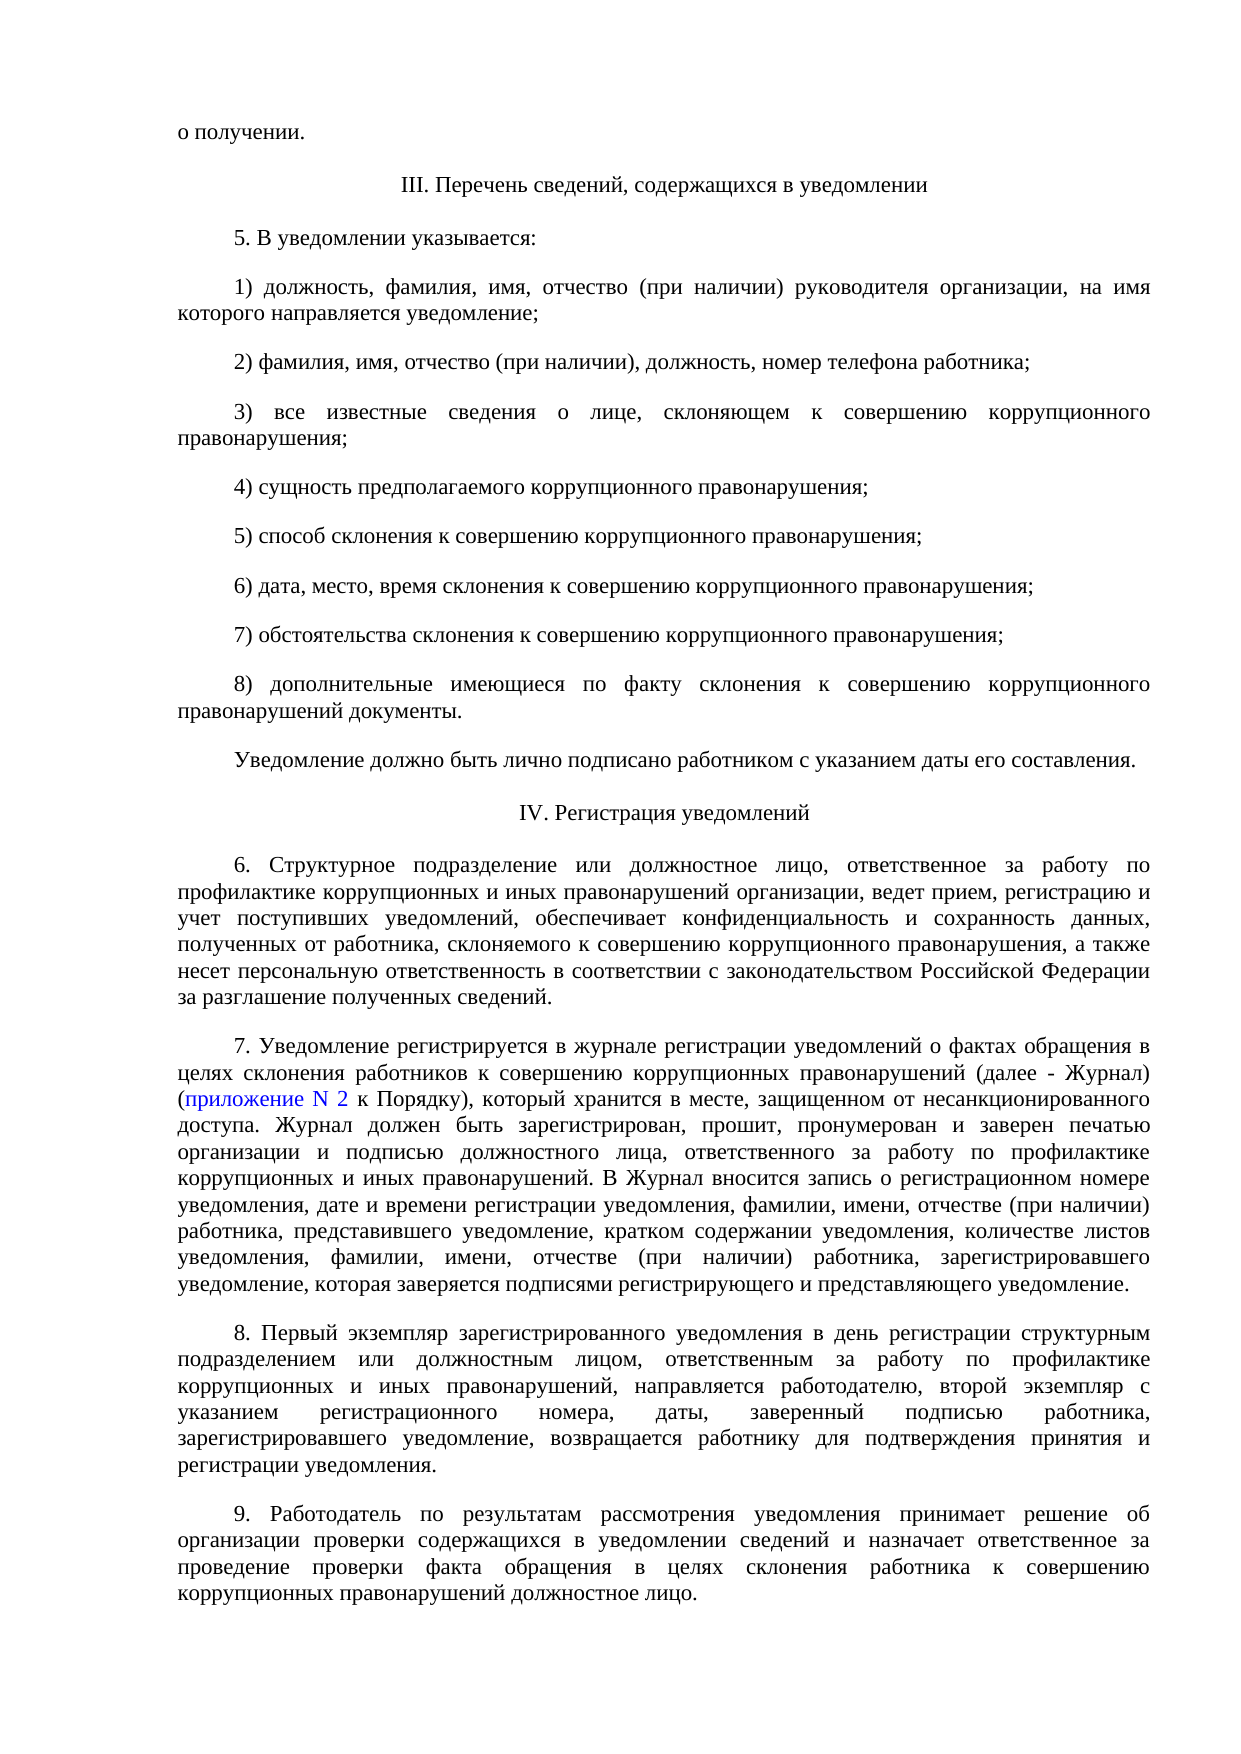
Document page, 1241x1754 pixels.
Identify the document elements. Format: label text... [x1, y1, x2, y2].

text 6. Структурное подразделение или должностное лицо, ответственное за работу по профилактике коррупционных и иных правонарушений организации, ведет прием, регистрацию и учет поступивших уведомлений, обеспечивает конфиденциальность и сохранность данных, полученных от работника, склоняемого к совершению коррупционного правонарушения, а также несет персональную ответственность в соответствии с законодательством Российской Федерации за разглашение полученных сведений. [177, 851, 1152, 1009]
text 8) дополнительные имеющиеся по факту склонения к совершению коррупционного правонарушений документы. [177, 670, 1152, 723]
text 1) должность, фамилия, имя, отчество (при наличии) руководителя организации, на имя которого направляется уведомление; [177, 273, 1152, 326]
text 5. В уведомлении указывается: [177, 223, 1152, 250]
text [177, 118, 1152, 144]
text 7. Уведомление регистрируется в журнале регистрации уведомлений о фактах обращения в целях склонения работников к совершению коррупционных правонарушений (далее - Журнал) (приложение N 2 к Порядку), который хранится в месте, защищенном от несанкционированного доступа. Журнал должен быть зарегистрирован, прошит, пронумерован и заверен печатью организации и подписью должностного лица, ответственного за работу по профилактике коррупционных и иных правонарушений. В Журнал вносится запись о регистрационном номере уведомления, дате и времени регистрации уведомления, фамилии, имени, отчестве (при наличии) работника, представившего уведомление, кратком содержании уведомления, количестве листов уведомления, фамилии, имени, отчестве (при наличии) работника, зарегистрировавшего уведомление, которая заверяется подписями регистрирующего и представляющего уведомление. [177, 1032, 1152, 1296]
text III. Перечень сведений, содержащихся в уведомлении [177, 171, 1152, 197]
text 9. Работодатель по результатам рассмотрения уведомления принимает решение об организации проверки содержащихся в уведомлении сведений и назначает ответственное за проведение проверки факта обращения в целях склонения работника к совершению коррупционных правонарушений должностное лицо. [177, 1500, 1152, 1605]
text 7) обстоятельства склонения к совершению коррупционного правонарушения; [177, 621, 1152, 647]
text 5) способ склонения к совершению коррупционного правонарушения; [177, 523, 1152, 549]
text IV. Регистрация уведомлений [177, 799, 1152, 825]
text 3) все известные сведения о лице, склоняющем к совершению коррупционного правонарушения; [177, 398, 1152, 450]
text 4) сущность предполагаемого коррупционного правонарушения; [177, 473, 1152, 500]
text 2) фамилия, имя, отчество (при наличии), должность, номер телефона работника; [177, 348, 1152, 375]
text 8. Первый экземпляр зарегистрированного уведомления в день регистрации структурным подразделением или должностным лицом, ответственным за работу по профилактике коррупционных и иных правонарушений, направляется работодателю, второй экземпляр с указанием регистрационного номера, даты, заверенный подписью работника, зарегистрировавшего уведомление, возвращается работнику для подтверждения принятия и регистрации уведомления. [177, 1319, 1152, 1477]
text 6) дата, место, время склонения к совершению коррупционного правонарушения; [177, 572, 1152, 598]
text Уведомление должно быть лично подписано работником с указанием даты его составления. [177, 746, 1152, 772]
